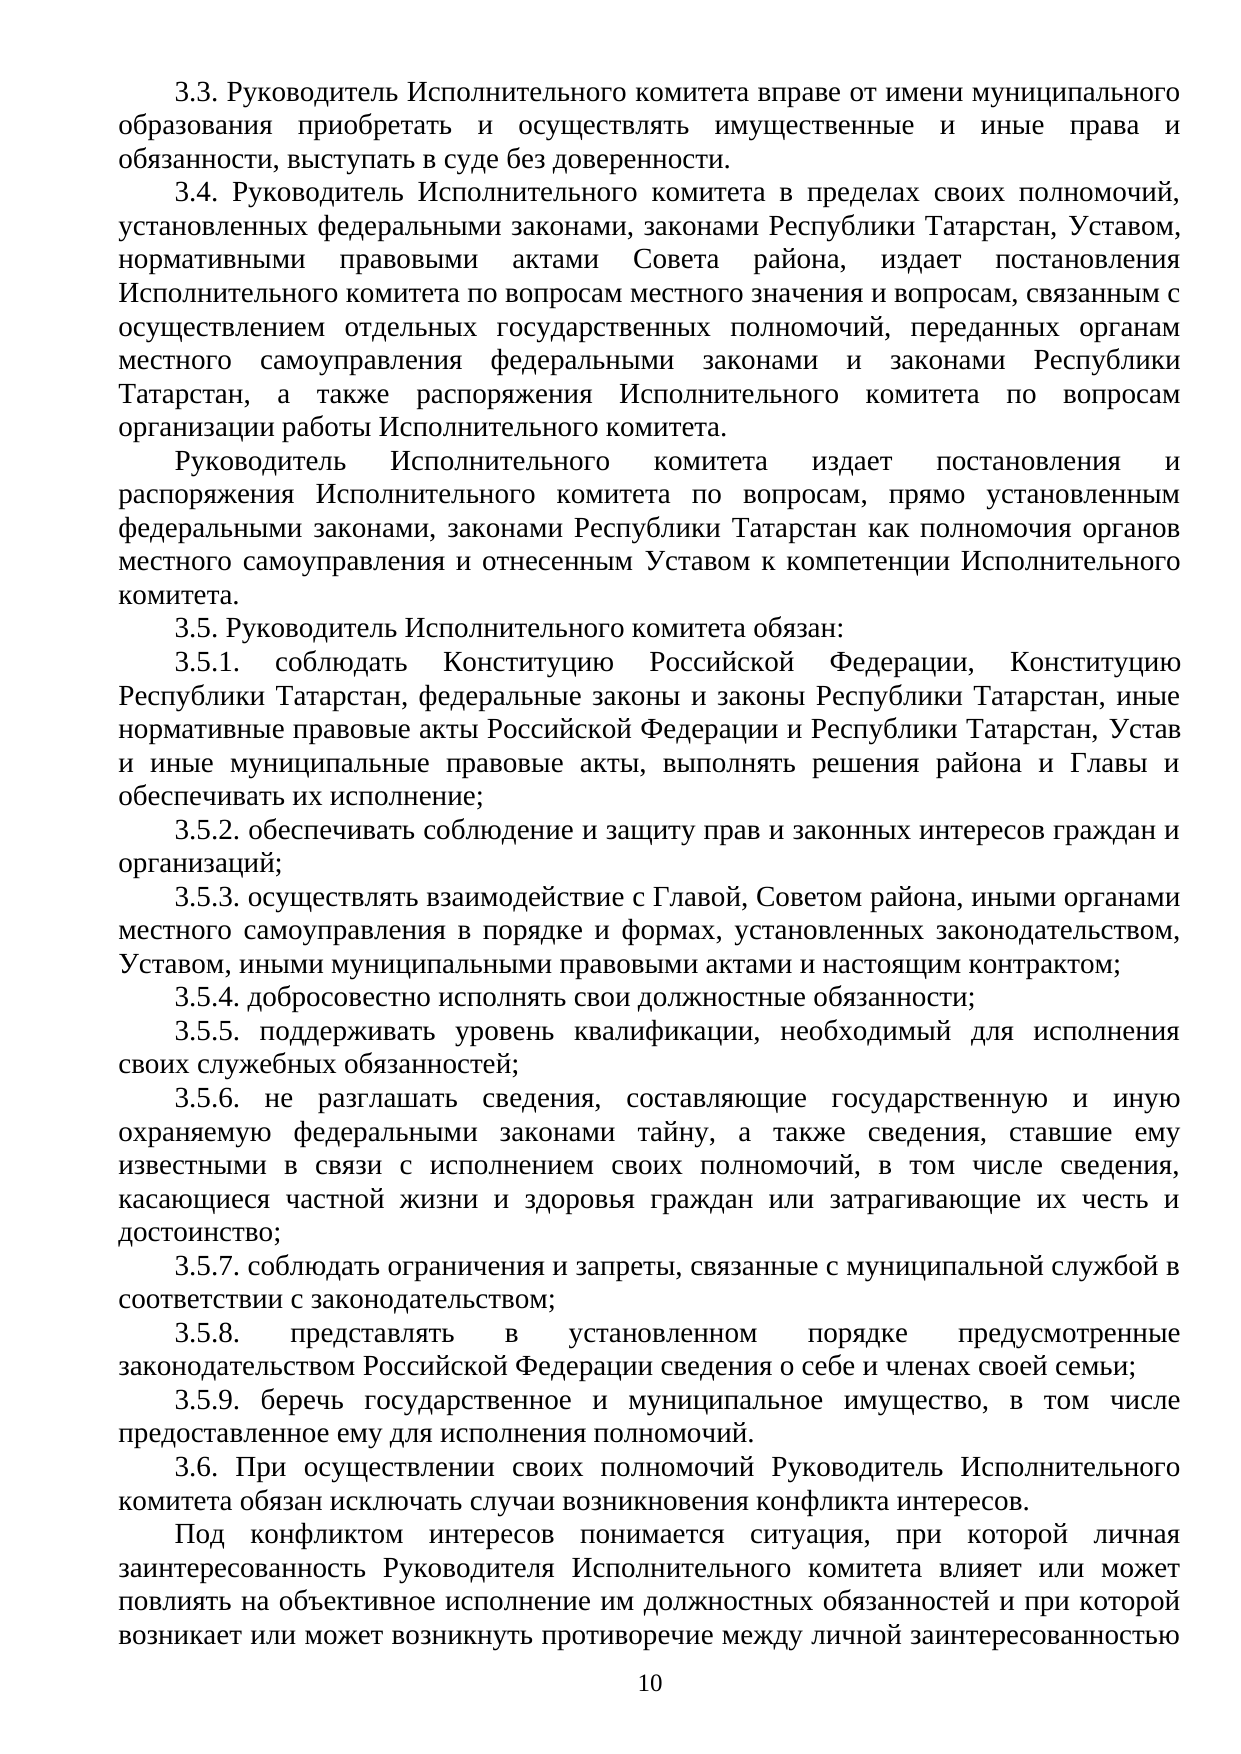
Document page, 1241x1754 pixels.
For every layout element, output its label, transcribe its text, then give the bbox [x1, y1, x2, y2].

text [118, 1516, 1181, 1650]
text 3.5.3. осуществлять взаимодействие с Главой, Советом района, иными органами местного самоуправления в порядке и формах, установленных законодательством, Уставом, иными муниципальными правовыми актами и настоящим контрактом; [118, 879, 1181, 979]
text 3.6. При осуществлении своих полномочий Руководитель Исполнительного комитета обязан исключать случаи возникновения конфликта интересов. [118, 1449, 1181, 1516]
text 3.4. Руководитель Исполнительного комитета в пределах своих полномочий, установленных федеральными законами, законами Республики Татарстан, Уставом, нормативными правовыми актами Совета района, издает постановления Исполнительного комитета по вопросам местного значения и вопросам, связанным с осуществлением отдельных государственных полномочий, переданных органам местного самоуправления федеральными законами и законами Республики Татарстан, а также распоряжения Исполнительного комитета по вопросам организации работы Исполнительного комитета. [118, 174, 1181, 443]
text 3.5.4. добросовестно исполнять свои должностные обязанности; [118, 979, 1181, 1013]
text 3.5. Руководитель Исполнительного комитета обязан: [118, 611, 1181, 644]
text Руководитель Исполнительного комитета издает постановления и распоряжения Исполнительного комитета по вопросам, прямо установленным федеральными законами, законами Республики Татарстан как полномочия органов местного самоуправления и отнесенным Уставом к компетенции Исполнительного комитета. [118, 443, 1181, 611]
text 3.5.8. представлять в установленном порядке предусмотренные законодательством Российской Федерации сведения о себе и членах своей семьи; [118, 1315, 1181, 1382]
text 3.5.1. соблюдать Конституцию Российской Федерации, Конституцию Республики Татарстан, федеральные законы и законы Республики Татарстан, иные нормативные правовые акты Российской Федерации и Республики Татарстан, Устав и иные муниципальные правовые акты, выполнять решения района и Главы и обеспечивать их исполнение; [118, 644, 1181, 812]
text 3.5.9. беречь государственное и муниципальное имущество, в том числе предоставленное ему для исполнения полномочий. [118, 1382, 1181, 1449]
text 3.5.2. обеспечивать соблюдение и защиту прав и законных интересов граждан и организаций; [118, 812, 1181, 879]
text 3.5.7. соблюдать ограничения и запреты, связанные с муниципальной службой в соответствии с законодательством; [118, 1248, 1181, 1315]
text 3.5.5. поддерживать уровень квалификации, необходимый для исполнения своих служебных обязанностей; [118, 1013, 1181, 1080]
text 3.3. Руководитель Исполнительного комитета вправе от имени муниципального образования приобретать и осуществлять имущественные и иные права и обязанности, выступать в суде без доверенности. [118, 74, 1181, 174]
text 3.5.6. не разглашать сведения, составляющие государственную и иную охраняемую федеральными законами тайну, а также сведения, ставшие ему известными в связи с исполнением своих полномочий, в том числе сведения, касающиеся частной жизни и здоровья граждан или затрагивающие их честь и достоинство; [118, 1080, 1181, 1248]
